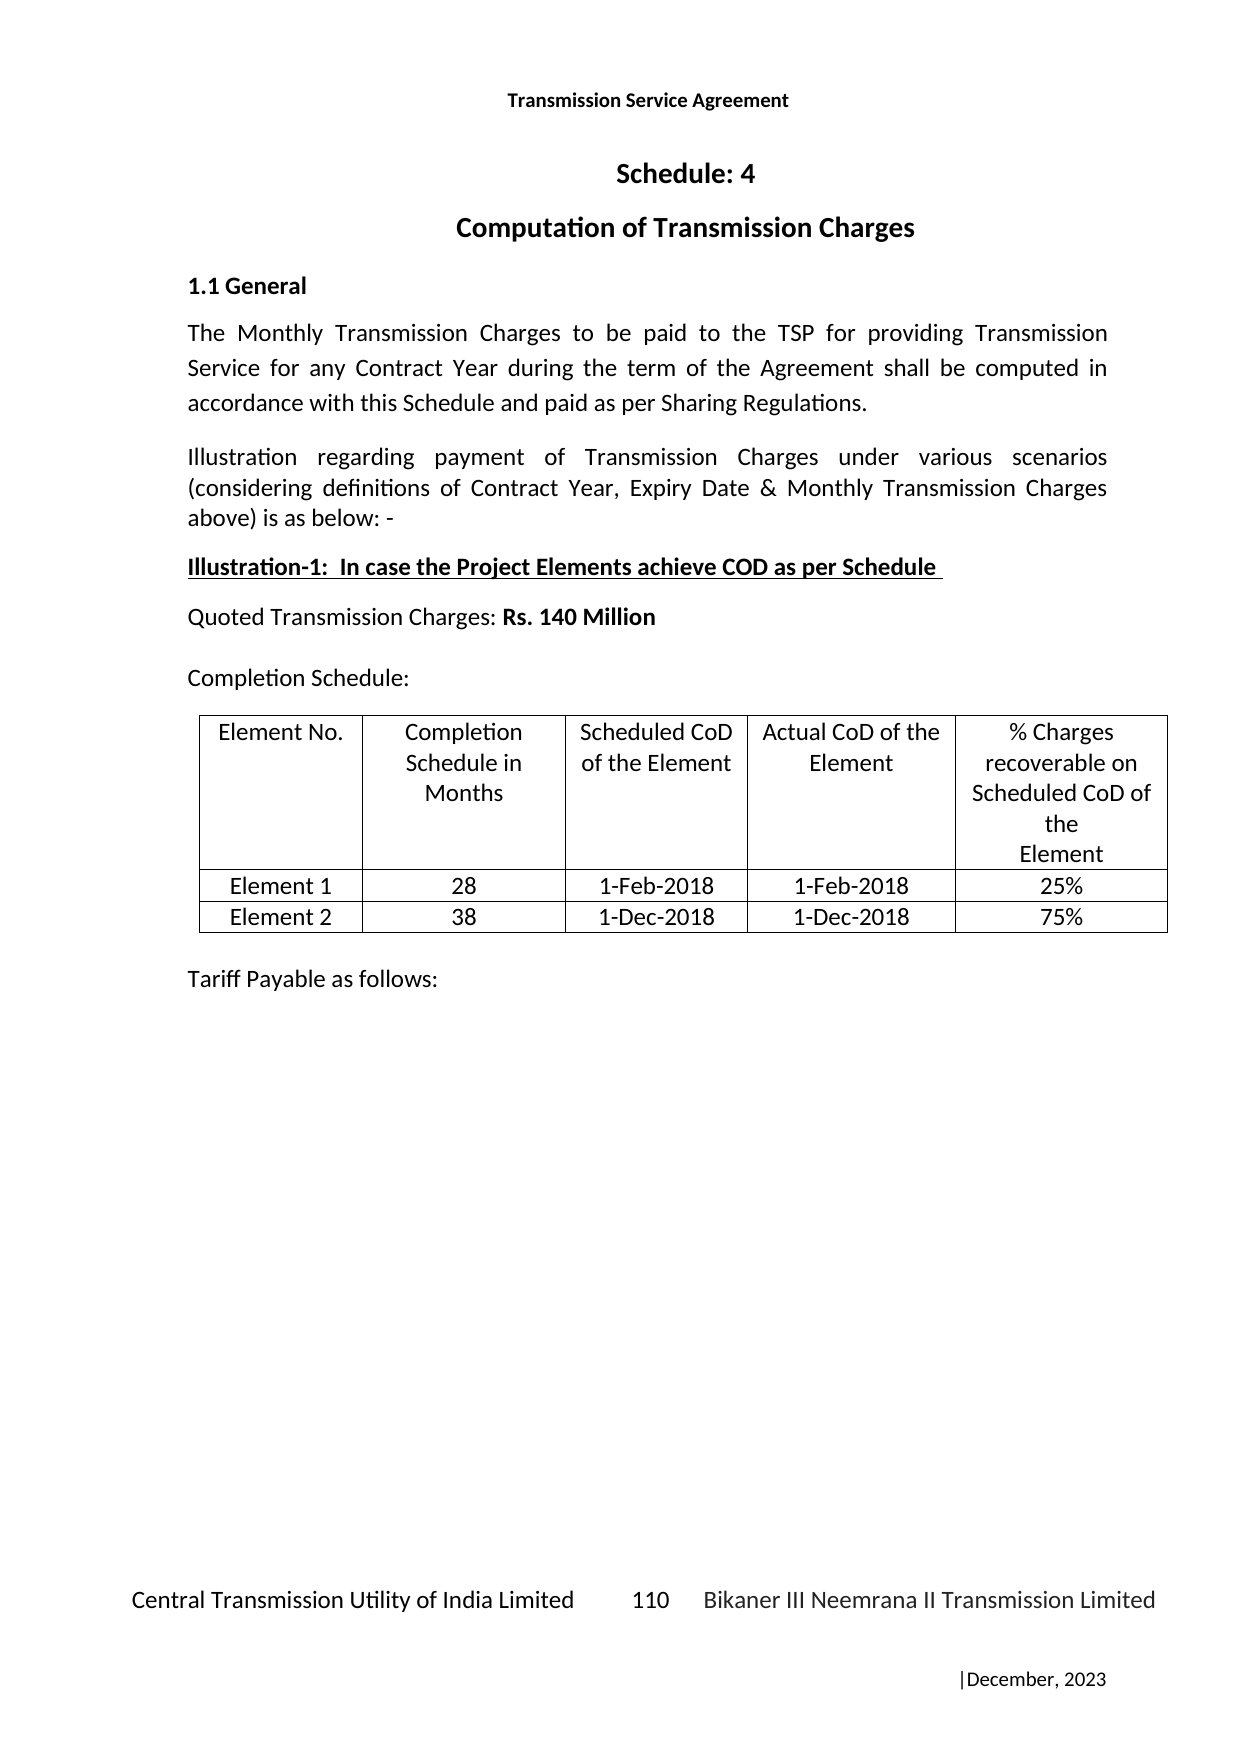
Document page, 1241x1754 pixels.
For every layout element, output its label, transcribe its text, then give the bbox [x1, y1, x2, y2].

table_cell Element 2 [200, 902, 362, 932]
text Schedule: 4 [262, 155, 1109, 191]
table_cell 1-Feb-2018 [566, 870, 747, 901]
text The Monthly Transmission Charges to be paid to the TSP for providing Transmission Service for any Contract Year during the term of the Agreement shall be computed in accordance with this Schedule and paid as per Sharing Regulations. [187, 317, 1109, 418]
table_cell 1-Feb-2018 [748, 870, 955, 901]
table_header Element No. [200, 716, 362, 869]
text Tariff Payable as follows: [187, 964, 1109, 994]
text Completion Schedule: [187, 662, 1109, 692]
text Illustration regarding payment of Transmission Charges under various scenarios (considering definitions of Contract Year, Expiry Date & Monthly Transmission Charges above) is as below: - [187, 441, 1109, 533]
table_cell 75% [956, 902, 1167, 932]
text Illustration-1: In case the Project Elements achieve COD as per Schedule [187, 552, 1109, 582]
table_cell 1-Dec-2018 [748, 902, 955, 932]
table_header Scheduled CoD of the Element [566, 716, 747, 869]
table_cell 1-Dec-2018 [566, 902, 747, 932]
table_header Actual CoD of the Element [748, 716, 955, 869]
table_cell 28 [363, 870, 565, 901]
table_header % Charges recoverable on Scheduled CoD of the Element [956, 716, 1167, 869]
table_header Completion Schedule in Months [363, 716, 565, 869]
table_cell Element 1 [200, 870, 362, 901]
table_cell 38 [363, 902, 565, 932]
table_cell 25% [956, 870, 1167, 901]
text Computation of Transmission Charges [262, 209, 1109, 245]
text Quoted Transmission Charges: Rs. 140 Million [187, 601, 1109, 631]
subtitle General [187, 270, 1109, 301]
